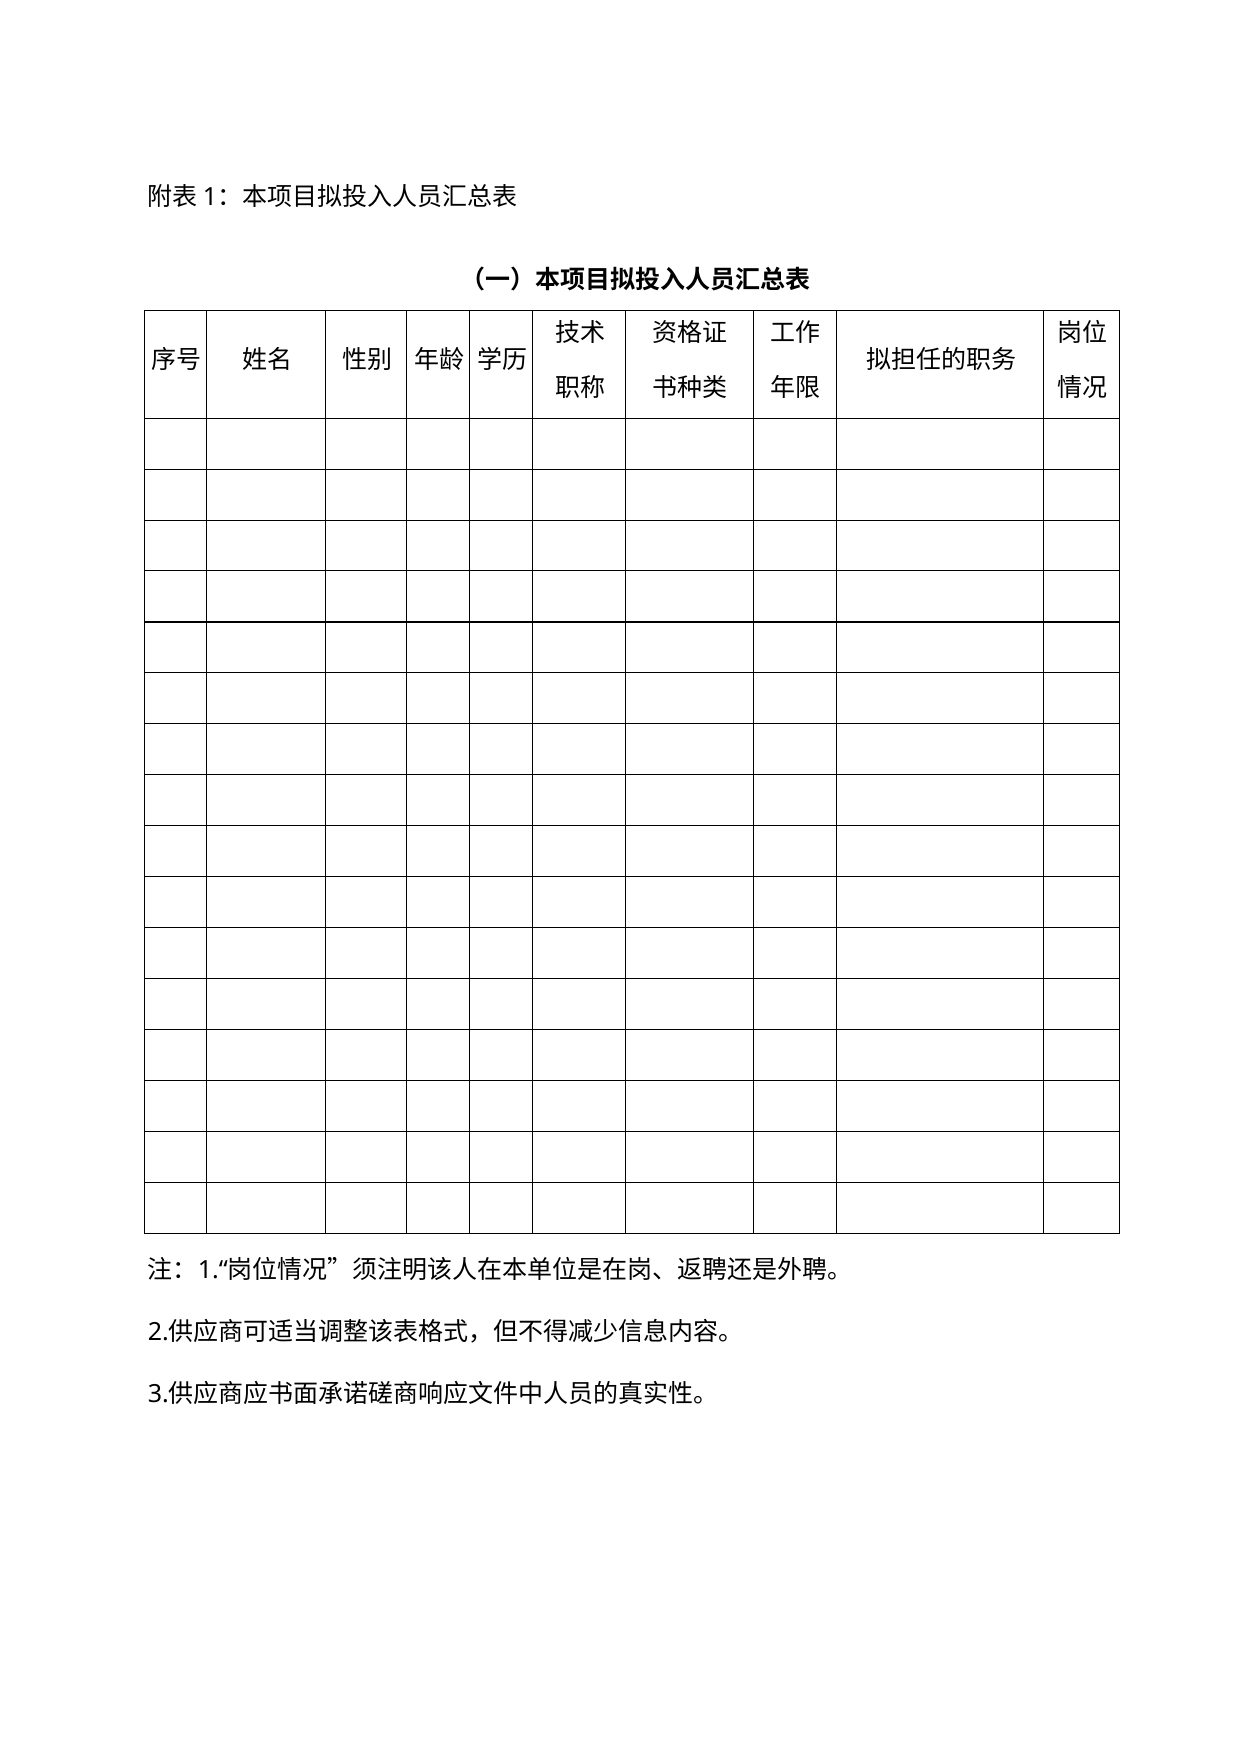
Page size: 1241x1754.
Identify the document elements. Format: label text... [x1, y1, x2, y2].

table_cell [1044, 775, 1119, 825]
table_cell [754, 1183, 836, 1233]
table_cell [145, 419, 206, 468]
table_cell [326, 775, 406, 825]
table_cell [207, 1132, 325, 1182]
table_cell [754, 928, 836, 978]
table_header 拟担任的职务 [837, 311, 1043, 418]
table_cell [145, 877, 206, 927]
table_cell [837, 571, 1043, 621]
table_cell [470, 1030, 532, 1080]
table_cell [326, 419, 406, 468]
table_cell [533, 673, 625, 723]
table_cell [837, 826, 1043, 876]
table_cell [626, 623, 753, 672]
table_cell [407, 1132, 469, 1182]
table_header 学历 [470, 311, 532, 418]
table_cell [626, 571, 753, 621]
table_cell [754, 724, 836, 774]
table_cell [407, 1183, 469, 1233]
table_cell [754, 1081, 836, 1131]
table_header 年龄 [407, 311, 469, 418]
table_cell [533, 775, 625, 825]
table_cell [207, 724, 325, 774]
table_cell [626, 1183, 753, 1233]
table_cell [837, 623, 1043, 672]
table_cell [470, 470, 532, 519]
table_cell [470, 1183, 532, 1233]
table_cell [207, 877, 325, 927]
table_cell [326, 673, 406, 723]
table_cell [626, 877, 753, 927]
table_cell [1044, 673, 1119, 723]
table_cell [1044, 521, 1119, 570]
table_cell [626, 419, 753, 468]
table_cell [326, 470, 406, 519]
table_cell [326, 1030, 406, 1080]
table_cell [626, 673, 753, 723]
table_cell [754, 979, 836, 1029]
table_cell [533, 1183, 625, 1233]
table_cell [326, 521, 406, 570]
table_cell [407, 470, 469, 519]
table_cell [626, 521, 753, 570]
table_cell [145, 928, 206, 978]
table_cell [626, 470, 753, 519]
table_cell [837, 419, 1043, 468]
table_cell [407, 521, 469, 570]
table_cell [407, 877, 469, 927]
table_cell [754, 521, 836, 570]
table_cell [145, 775, 206, 825]
table_header 资格证 书种类 [626, 311, 753, 418]
table_cell [407, 1081, 469, 1131]
table_cell [207, 571, 325, 621]
table_cell [145, 724, 206, 774]
table_cell [1044, 1183, 1119, 1233]
table_cell [326, 979, 406, 1029]
table_cell [407, 775, 469, 825]
text 3.供应商应书面承诺磋商响应文件中人员的真实性。 [148, 1373, 1122, 1409]
table_cell [837, 1081, 1043, 1131]
table_cell [470, 724, 532, 774]
table_cell [1044, 623, 1119, 672]
table_cell [1044, 571, 1119, 621]
table_cell [1044, 1132, 1119, 1182]
table_cell [326, 826, 406, 876]
text 注：1.“岗位情况”须注明该人在本单位是在岗、返聘还是外聘。 [148, 1250, 1122, 1286]
text （一）本项目拟投入人员汇总表 [148, 245, 1122, 310]
table_cell [1044, 1081, 1119, 1131]
table_cell [470, 419, 532, 468]
table_cell [626, 1132, 753, 1182]
table_cell [326, 571, 406, 621]
table_cell [1044, 470, 1119, 519]
table_cell [326, 1183, 406, 1233]
table_cell [533, 1081, 625, 1131]
table_cell [837, 724, 1043, 774]
table_cell [626, 1081, 753, 1131]
table_cell [837, 928, 1043, 978]
table_cell [407, 979, 469, 1029]
table_cell [326, 1081, 406, 1131]
table_cell [470, 979, 532, 1029]
table_header 技术 职称 [533, 311, 625, 418]
table_cell [145, 1132, 206, 1182]
table_cell [1044, 1030, 1119, 1080]
table_header 性别 [326, 311, 406, 418]
table_cell [207, 1183, 325, 1233]
table_cell [207, 826, 325, 876]
table_cell [533, 1132, 625, 1182]
table_cell [533, 470, 625, 519]
table_cell [837, 1183, 1043, 1233]
table_cell [470, 826, 532, 876]
table_cell [626, 724, 753, 774]
table_cell [407, 673, 469, 723]
table_cell [754, 1030, 836, 1080]
table_cell [326, 724, 406, 774]
table_cell [145, 521, 206, 570]
table_cell [754, 775, 836, 825]
table_cell [207, 673, 325, 723]
table_cell [533, 826, 625, 876]
table_cell [145, 673, 206, 723]
text 2.供应商可适当调整该表格式，但不得减少信息内容。 [148, 1311, 1122, 1348]
table_cell [207, 623, 325, 672]
table_cell [1044, 724, 1119, 774]
table_cell [145, 979, 206, 1029]
table_cell [407, 571, 469, 621]
table_cell [533, 623, 625, 672]
table_cell [207, 470, 325, 519]
table_cell [407, 724, 469, 774]
table_cell [145, 571, 206, 621]
table_cell [533, 1030, 625, 1080]
table_cell [326, 1132, 406, 1182]
table_cell [837, 470, 1043, 519]
table_cell [326, 623, 406, 672]
table_cell [207, 775, 325, 825]
table_cell [533, 571, 625, 621]
table_cell [1044, 979, 1119, 1029]
table_cell [207, 928, 325, 978]
table_cell [626, 1030, 753, 1080]
table_cell [626, 826, 753, 876]
table_cell [470, 877, 532, 927]
table_cell [1044, 877, 1119, 927]
table_cell [837, 521, 1043, 570]
table_cell [754, 1132, 836, 1182]
table_cell [145, 623, 206, 672]
table_cell [754, 470, 836, 519]
table_header 姓名 [207, 311, 325, 418]
table_cell [145, 1183, 206, 1233]
table_cell [1044, 419, 1119, 468]
table_cell [207, 521, 325, 570]
table_cell [754, 419, 836, 468]
table_cell [326, 877, 406, 927]
table_cell [754, 877, 836, 927]
table_cell [207, 419, 325, 468]
table_cell [1044, 928, 1119, 978]
table_cell [837, 1030, 1043, 1080]
table_cell [470, 521, 532, 570]
table_header 序号 [145, 311, 206, 418]
table_cell [470, 673, 532, 723]
table_cell [626, 979, 753, 1029]
table_cell [470, 1081, 532, 1131]
table_cell [754, 826, 836, 876]
table_cell [407, 419, 469, 468]
table_cell [533, 928, 625, 978]
table_cell [207, 979, 325, 1029]
table_cell [207, 1081, 325, 1131]
table_cell [837, 673, 1043, 723]
table_cell [407, 928, 469, 978]
table_cell [145, 826, 206, 876]
table_cell [145, 1030, 206, 1080]
table_cell [207, 1030, 325, 1080]
table_cell [626, 775, 753, 825]
table_cell [533, 419, 625, 468]
table_cell [533, 521, 625, 570]
table_header 岗位 情况 [1044, 311, 1119, 418]
table_cell [754, 623, 836, 672]
table_cell [837, 1132, 1043, 1182]
table_cell [145, 470, 206, 519]
table_cell [837, 775, 1043, 825]
table_cell [754, 673, 836, 723]
table_cell [407, 623, 469, 672]
table_cell [1044, 826, 1119, 876]
table_cell [470, 775, 532, 825]
table_cell [837, 979, 1043, 1029]
table_cell [407, 826, 469, 876]
table_cell [533, 724, 625, 774]
table_cell [754, 571, 836, 621]
table_cell [407, 1030, 469, 1080]
table_cell [326, 928, 406, 978]
text 附表1：本项目拟投入人员汇总表 [148, 162, 1122, 227]
table_header 工作 年限 [754, 311, 836, 418]
table_cell [145, 1081, 206, 1131]
table_cell [470, 1132, 532, 1182]
table_cell [533, 979, 625, 1029]
table_cell [533, 877, 625, 927]
table_cell [626, 928, 753, 978]
table_cell [470, 571, 532, 621]
table_cell [470, 928, 532, 978]
table_cell [837, 877, 1043, 927]
table_cell [470, 623, 532, 672]
